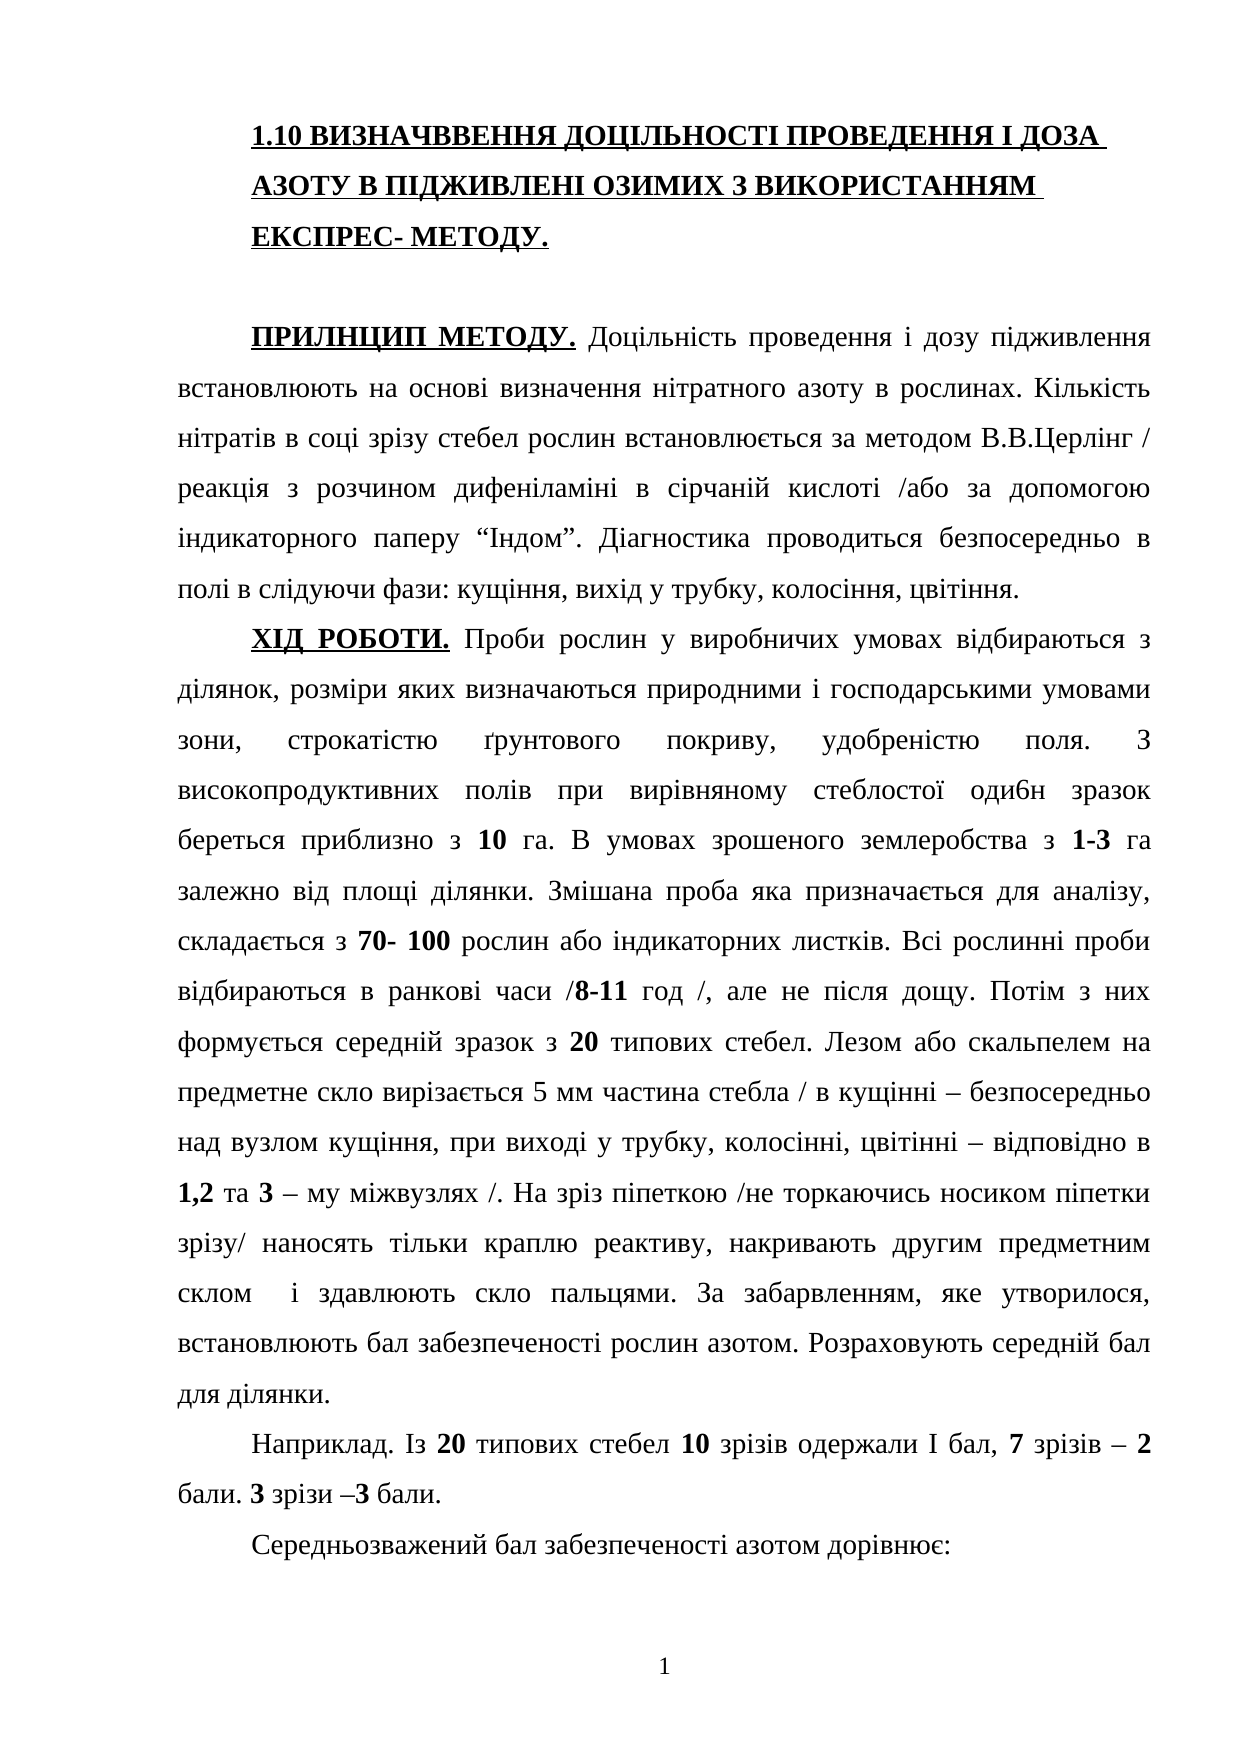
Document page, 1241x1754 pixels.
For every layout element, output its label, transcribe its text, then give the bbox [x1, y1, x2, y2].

text ЕКСПРЕС- МЕТОДУ. [177, 219, 1152, 252]
text Наприклад. Із 20 типових стебел 10 зрізів одержали І бал, 7 зрізів – 2 бали. 3 зрізи –3 бали. [177, 1426, 1152, 1510]
text Середньозважений бал забезпеченості азотом дорівнює: [177, 1527, 1152, 1560]
text ХІД РОБОТИ. Проби рослин у виробничих умовах відбираються з ділянок, розміри яких визначаються природними і господарськими умовами зони, строкатістю ґрунтового покриву, удобреністю поля. З високопродуктивних полів при вирівняному стеблостої оди6н зразок береться приблизно з . В умовах зрошеного землеробства з 1- залежно від площі ділянки. Змішана проба яка призначається для аналізу, складається з 70- 100 рослин або індикаторних листків. Всі рослинні проби відбираються в ранкові часи /8-11 год /, але не після дощу. Потім з них формується середній зразок з 20 типових стебел. Лезом або скальпелем на предметне скло вирізається частина стебла / в кущінні – безпосередньо над вузлом кущіння, при виході у трубку, колосінні, цвітінні – відповідно в 1,2 та 3 – му міжвузлях /. На зріз піпеткою /не торкаючись носиком піпетки зрізу/ наносять тільки краплю реактиву, накривають другим предметним склом і здавлюють скло пальцями. За забарвленням, яке утворилося, встановлюють бал забезпеченості рослин азотом. Розраховують середній бал для ділянки. [177, 621, 1152, 1409]
text АЗОТУ В ПІДЖИВЛЕНІ ОЗИМИХ З ВИКОРИСТАННЯМ [177, 168, 1152, 202]
text ПРИЛНЦИП МЕТОДУ. Доцільність проведення і дозу підживлення встановлюють на основі визначення нітратного азоту в рослинах. Кількість нітратів в соці зрізу стебел рослин встановлюється за методом В.В.Церлінг / реакція з розчином дифеніламіні в сірчаній кислоті /або за допомогою індикаторного паперу “Індом”. Діагностика проводиться безпосередньо в полі в слідуючи фази: кущіння, вихід у трубку, колосіння, цвітіння. [177, 319, 1152, 604]
text 1.10 ВИЗНАЧВВЕННЯ ДОЦІЛЬНОСТІ ПРОВЕДЕННЯ І ДОЗА [177, 118, 1152, 152]
